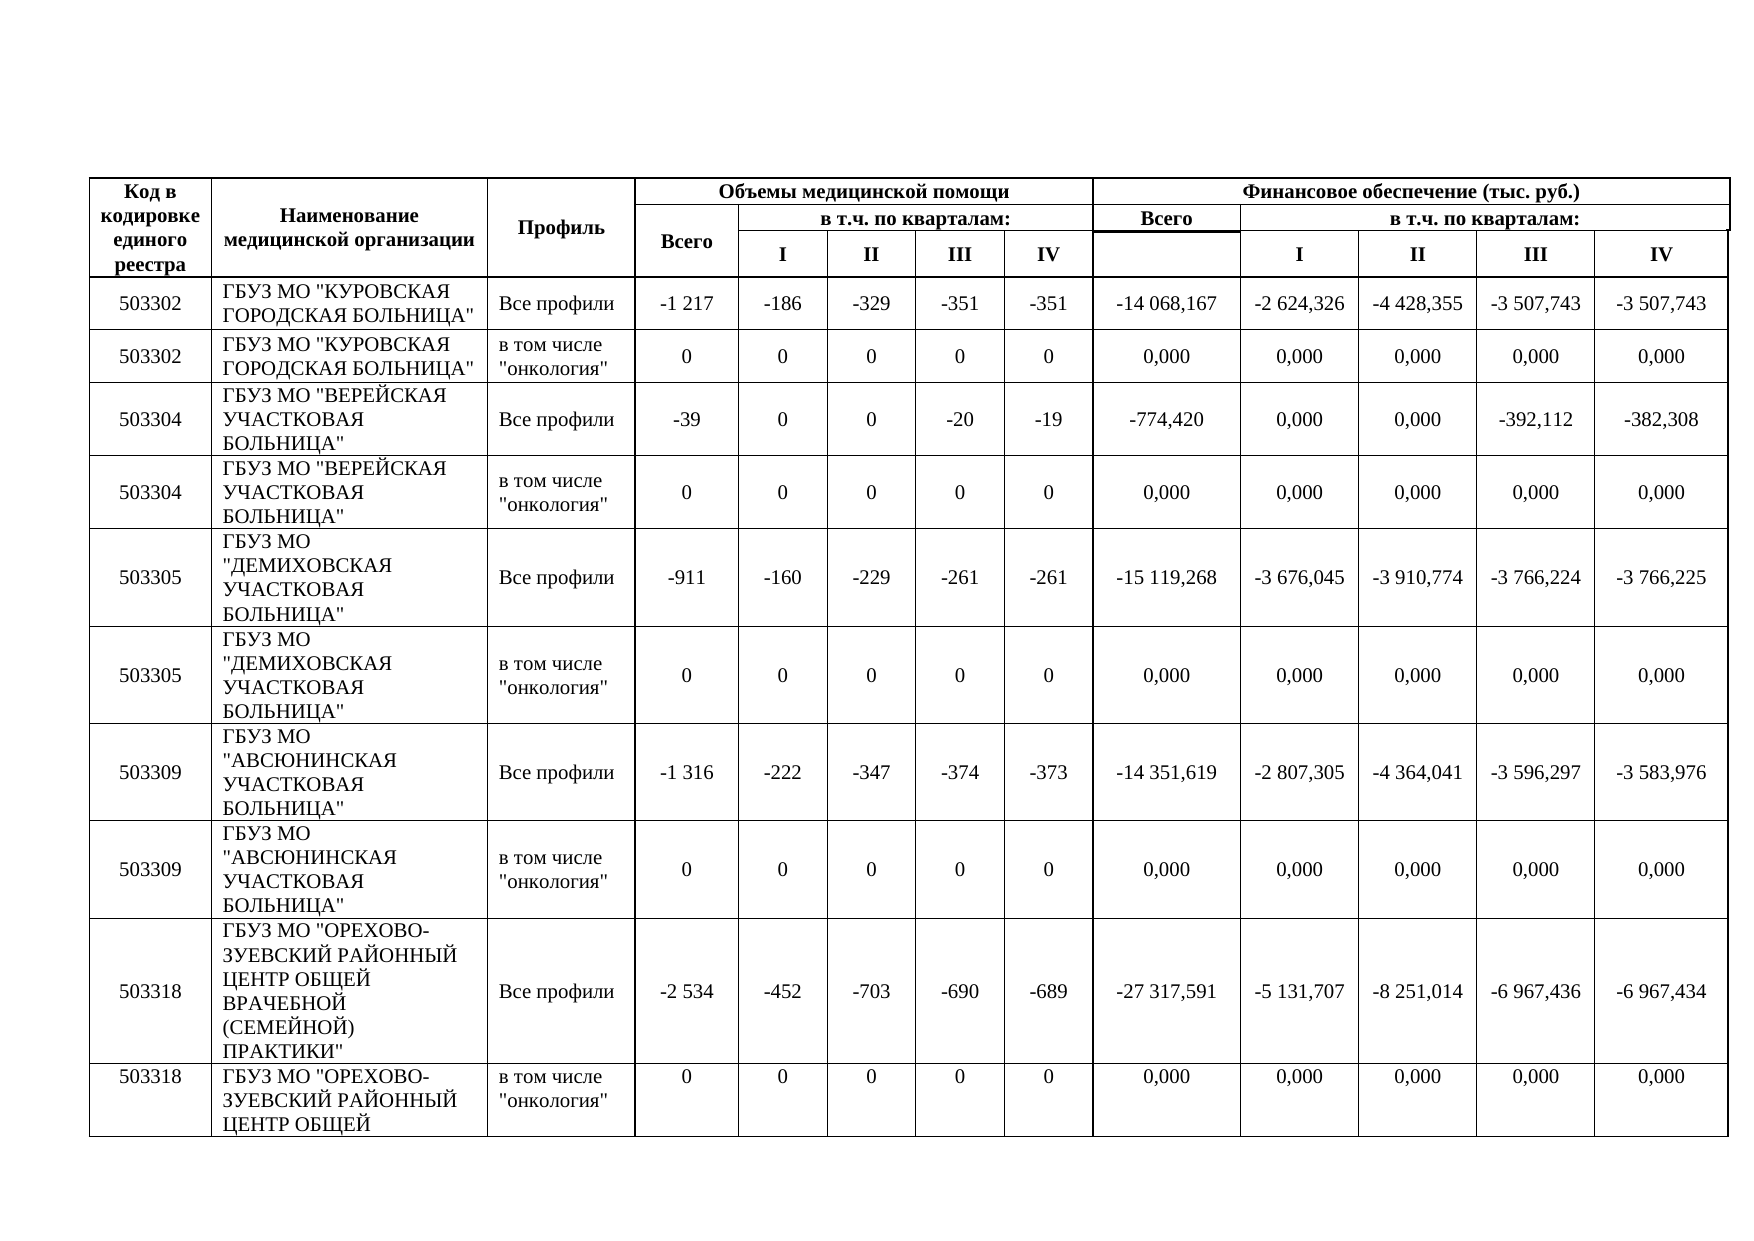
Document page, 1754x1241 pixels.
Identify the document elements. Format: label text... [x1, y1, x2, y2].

table_cell 0,000 [1359, 1064, 1476, 1136]
table_cell 0 [828, 456, 915, 528]
table_cell 0,000 [1595, 821, 1727, 917]
table_cell 503304 [90, 383, 211, 455]
table_cell -6 967,434 [1595, 919, 1727, 1063]
table_cell 0 [916, 821, 1004, 917]
table_cell 0,000 [1241, 456, 1358, 528]
table_cell 0 [828, 1064, 915, 1136]
table_header Объемы медицинской помощи [636, 179, 1092, 204]
table_cell -452 [739, 919, 827, 1063]
table_cell 0 [636, 1064, 738, 1136]
table_cell -1 217 [636, 278, 738, 329]
table_cell 0,000 [1359, 330, 1476, 382]
table_cell 503309 [90, 724, 211, 820]
table_cell II [828, 231, 915, 276]
table_cell -229 [828, 529, 915, 626]
table_cell 503302 [90, 278, 211, 329]
table_cell 0 [916, 330, 1004, 382]
table_cell ГБУЗ МО "ОРЕХОВО-ЗУЕВСКИЙ РАЙОННЫЙ ЦЕНТР ОБЩЕЙ ВРАЧЕБНОЙ (СЕМЕЙНОЙ) ПРАКТИКИ" [212, 919, 487, 1063]
table_header Код в кодировке единого реестра [90, 179, 211, 276]
table_cell 0,000 [1359, 456, 1476, 528]
table_cell -689 [1005, 919, 1092, 1063]
table_cell I [739, 231, 827, 276]
table_cell -39 [636, 383, 738, 455]
table_cell Все профили [488, 529, 634, 626]
table_cell в том числе "онкология" [488, 1064, 634, 1136]
table_cell 0,000 [1595, 456, 1727, 528]
table_cell ГБУЗ МО "ДЕМИХОВСКАЯ УЧАСТКОВАЯ БОЛЬНИЦА" [212, 529, 487, 626]
table_cell II [1359, 231, 1476, 276]
table_cell 503305 [90, 627, 211, 723]
table_cell -5 131,707 [1241, 919, 1358, 1063]
table_cell -15 119,268 [1094, 529, 1240, 626]
table_cell ГБУЗ МО "ВЕРЕЙСКАЯ УЧАСТКОВАЯ БОЛЬНИЦА" [212, 383, 487, 455]
table_cell ГБУЗ МО "ОРЕХОВО-ЗУЕВСКИЙ РАЙОННЫЙ ЦЕНТР ОБЩЕЙ ВРАЧЕБНОЙ (СЕМЕЙНОЙ) ПРАКТИКИ" [212, 1064, 487, 1136]
table_cell 0,000 [1595, 627, 1727, 723]
table_cell 0 [1005, 330, 1092, 382]
table_cell 0,000 [1241, 1064, 1358, 1136]
table_cell IV [1595, 231, 1727, 276]
table_header Финансовое обеспечение (тыс. руб.) [1094, 179, 1729, 204]
table_cell -8 251,014 [1359, 919, 1476, 1063]
table_cell -4 428,355 [1359, 278, 1476, 329]
table_cell ГБУЗ МО "КУРОВСКАЯ ГОРОДСКАЯ БОЛЬНИЦА" [212, 330, 487, 382]
table_cell Всего [1094, 205, 1240, 230]
table_cell 0,000 [1241, 330, 1358, 382]
table_cell 0 [739, 456, 827, 528]
table_cell -6 967,436 [1477, 919, 1594, 1063]
table_cell 0,000 [1094, 456, 1240, 528]
table_cell ГБУЗ МО "КУРОВСКАЯ ГОРОДСКАЯ БОЛЬНИЦА" [212, 278, 487, 329]
table_cell 0,000 [1477, 330, 1594, 382]
table_cell IV [1005, 231, 1092, 276]
table_cell III [916, 231, 1004, 276]
table_cell -3 766,224 [1477, 529, 1594, 626]
table_cell 0 [739, 330, 827, 382]
table_cell 0 [916, 456, 1004, 528]
table_cell -774,420 [1094, 383, 1240, 455]
table_cell -3 583,976 [1595, 724, 1727, 820]
table_cell 0 [739, 1064, 827, 1136]
table_cell -2 624,326 [1241, 278, 1358, 329]
table_cell -222 [739, 724, 827, 820]
table_cell ГБУЗ МО "АВСЮНИНСКАЯ УЧАСТКОВАЯ БОЛЬНИЦА" [212, 724, 487, 820]
table_cell 0 [636, 627, 738, 723]
table_cell -2 807,305 [1241, 724, 1358, 820]
table_cell Всего [636, 205, 738, 276]
table_cell 0 [739, 821, 827, 917]
table_cell 0 [636, 330, 738, 382]
table_cell -373 [1005, 724, 1092, 820]
table_cell -19 [1005, 383, 1092, 455]
table_cell -347 [828, 724, 915, 820]
table_cell 0,000 [1241, 627, 1358, 723]
table_cell -20 [916, 383, 1004, 455]
table_cell [1094, 233, 1240, 276]
table_cell 0 [739, 383, 827, 455]
table_cell -27 317,591 [1094, 919, 1240, 1063]
table_cell 0,000 [1359, 383, 1476, 455]
table_cell в том числе "онкология" [488, 821, 634, 917]
table_cell -186 [739, 278, 827, 329]
table_cell 0 [636, 821, 738, 917]
table_cell -14 351,619 [1094, 724, 1240, 820]
table_cell 503304 [90, 456, 211, 528]
table_cell 0,000 [1359, 821, 1476, 917]
table_header Наименование медицинской организации [212, 179, 487, 276]
table_cell 0 [828, 627, 915, 723]
table_cell 0,000 [1477, 1064, 1594, 1136]
table_cell ГБУЗ МО "ДЕМИХОВСКАЯ УЧАСТКОВАЯ БОЛЬНИЦА" [212, 627, 487, 723]
table_cell 0,000 [1595, 330, 1727, 382]
table_cell -2 534 [636, 919, 738, 1063]
table_cell 0 [739, 627, 827, 723]
table_cell 503318 [90, 919, 211, 1063]
table_cell I [1241, 231, 1358, 276]
table_cell в том числе "онкология" [488, 627, 634, 723]
table_cell -329 [828, 278, 915, 329]
table_cell -1 316 [636, 724, 738, 820]
table_cell 0 [828, 330, 915, 382]
table_cell 0 [916, 1064, 1004, 1136]
table_cell -392,112 [1477, 383, 1594, 455]
table_cell -3 596,297 [1477, 724, 1594, 820]
table_cell в том числе "онкология" [488, 330, 634, 382]
table_cell -3 766,225 [1595, 529, 1727, 626]
table_cell -374 [916, 724, 1004, 820]
table_cell -690 [916, 919, 1004, 1063]
table_cell 0,000 [1477, 627, 1594, 723]
table_cell 0,000 [1241, 821, 1358, 917]
table_cell -160 [739, 529, 827, 626]
table_cell ГБУЗ МО "ВЕРЕЙСКАЯ УЧАСТКОВАЯ БОЛЬНИЦА" [212, 456, 487, 528]
table_cell 0 [828, 383, 915, 455]
table_cell 0 [636, 456, 738, 528]
table_cell -14 068,167 [1094, 278, 1240, 329]
table_cell -3 507,743 [1595, 278, 1727, 329]
table_cell Все профили [488, 919, 634, 1063]
table_cell -261 [916, 529, 1004, 626]
table_cell -911 [636, 529, 738, 626]
table_cell 0,000 [1595, 1064, 1727, 1136]
table_cell 0,000 [1477, 456, 1594, 528]
table_cell 0,000 [1094, 627, 1240, 723]
table_cell ГБУЗ МО "АВСЮНИНСКАЯ УЧАСТКОВАЯ БОЛЬНИЦА" [212, 821, 487, 917]
table_cell -3 910,774 [1359, 529, 1476, 626]
table_cell 0,000 [1477, 821, 1594, 917]
table_cell 0 [1005, 1064, 1092, 1136]
table_cell III [1477, 231, 1594, 276]
table_cell -351 [1005, 278, 1092, 329]
table_cell -261 [1005, 529, 1092, 626]
table_cell -703 [828, 919, 915, 1063]
table_cell -3 507,743 [1477, 278, 1594, 329]
table_cell 0 [1005, 627, 1092, 723]
table_cell 503302 [90, 330, 211, 382]
table_cell в т.ч. по кварталам: [739, 205, 1092, 230]
table_cell в т.ч. по кварталам: [1241, 205, 1729, 230]
table_cell Все профили [488, 278, 634, 329]
table_cell в том числе "онкология" [488, 456, 634, 528]
table_cell 503305 [90, 529, 211, 626]
table_cell -382,308 [1595, 383, 1727, 455]
table_cell 503318 [90, 1064, 211, 1136]
table_cell 0,000 [1094, 1064, 1240, 1136]
table_cell 0,000 [1094, 821, 1240, 917]
table_cell Все профили [488, 724, 634, 820]
table_cell 503309 [90, 821, 211, 917]
table_cell 0 [916, 627, 1004, 723]
table_cell 0 [828, 821, 915, 917]
table_cell -3 676,045 [1241, 529, 1358, 626]
table_header Профиль [488, 179, 634, 276]
table_cell Все профили [488, 383, 634, 455]
table_cell 0 [1005, 821, 1092, 917]
table_cell 0,000 [1241, 383, 1358, 455]
table_cell -4 364,041 [1359, 724, 1476, 820]
table_cell 0,000 [1094, 330, 1240, 382]
table_cell 0,000 [1359, 627, 1476, 723]
table_cell 0 [1005, 456, 1092, 528]
table_cell -351 [916, 278, 1004, 329]
